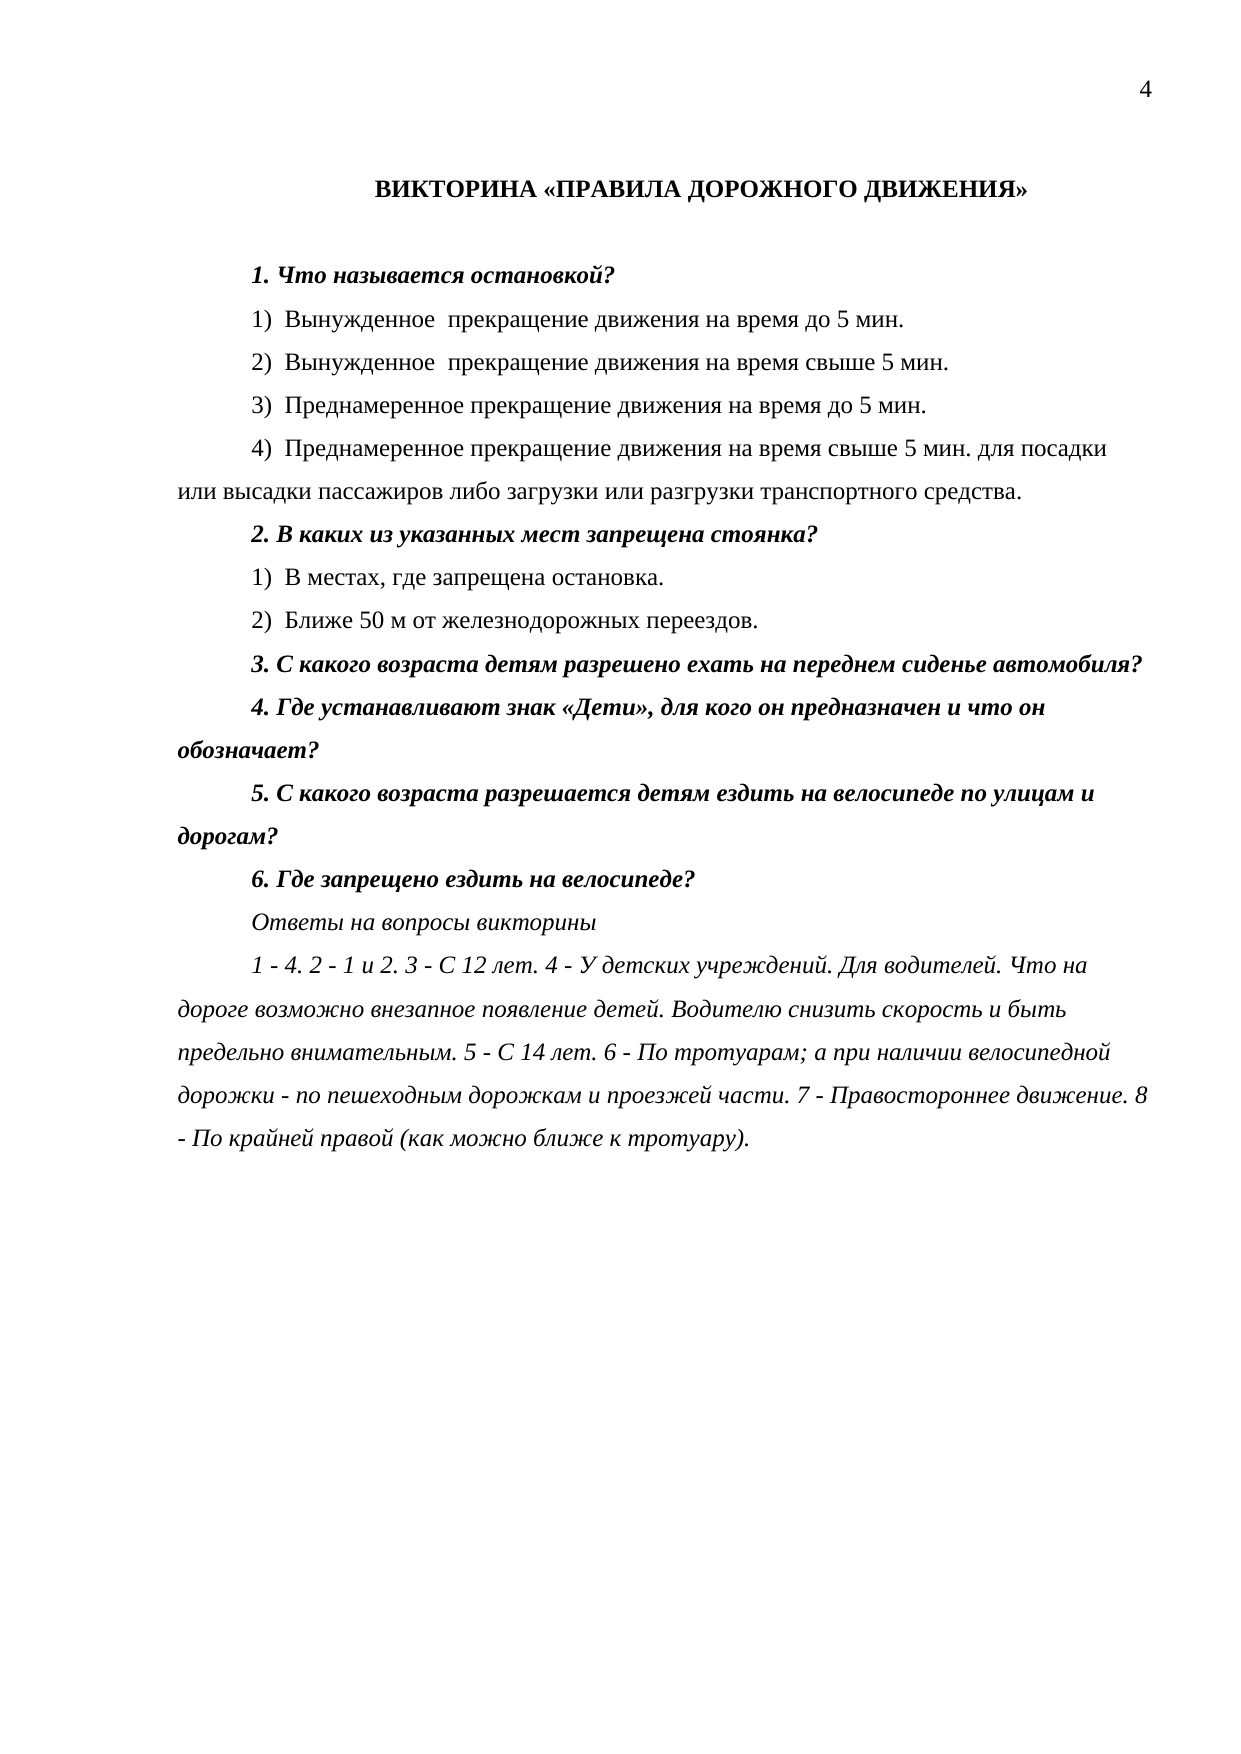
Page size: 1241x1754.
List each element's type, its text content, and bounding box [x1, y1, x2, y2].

text ВИКТОРИНА «ПРАВИЛА ДОРОЖНОГО ДВИЖЕНИЯ» [177, 174, 1152, 203]
text Ответы на вопросы викторины [177, 907, 1152, 936]
text 6. Где запрещено ездить на велосипеде? [177, 864, 1152, 893]
text 3. С какого возраста детям разрешено ехать на переднем сиденье автомобиля? [177, 649, 1152, 677]
text 1 - 4. 2 - 1 и 2. 3 - С 12 лет. 4 - У детских учреждений. Для водителей. Что на дороге возможно внезапное появление детей. Водителю снизить скорость и быть предельно внимательным. 5 - С 14 лет. 6 - По тротуарам; а при наличии велосипедной дорожки - по пешеходным дорожкам и проезжей части. 7 - Правостороннее движение. 8 - По крайней правой (как можно ближе к тротуару). [177, 951, 1152, 1152]
text 3) Преднамеренное прекращение движения на время до 5 мин. [177, 390, 1152, 419]
text 5. С какого возраста разрешается детям ездить на велосипеде по улицам и дорогам? [177, 778, 1152, 850]
text 4. Где устанавливают знак «Дети», для кого он предназначен и что он обозначает? [177, 692, 1152, 764]
text 1) В местах, где запрещена остановка. [177, 562, 1152, 591]
text 2. В каких из указанных мест запрещена стоянка? [177, 519, 1152, 548]
text 4) Преднамеренное прекращение движения на время свыше 5 мин. для посадки или высадки пассажиров либо загрузки или разгрузки транспортного средства. [177, 433, 1152, 505]
text 2) Вынужденное прекращение движения на время свыше 5 мин. [177, 347, 1152, 376]
text 1. Что называется остановкой? [177, 261, 1152, 289]
text 2) Ближе от железнодорожных переездов. [177, 606, 1152, 634]
text 1) Вынужденное прекращение движения на время до 5 мин. [177, 304, 1152, 332]
